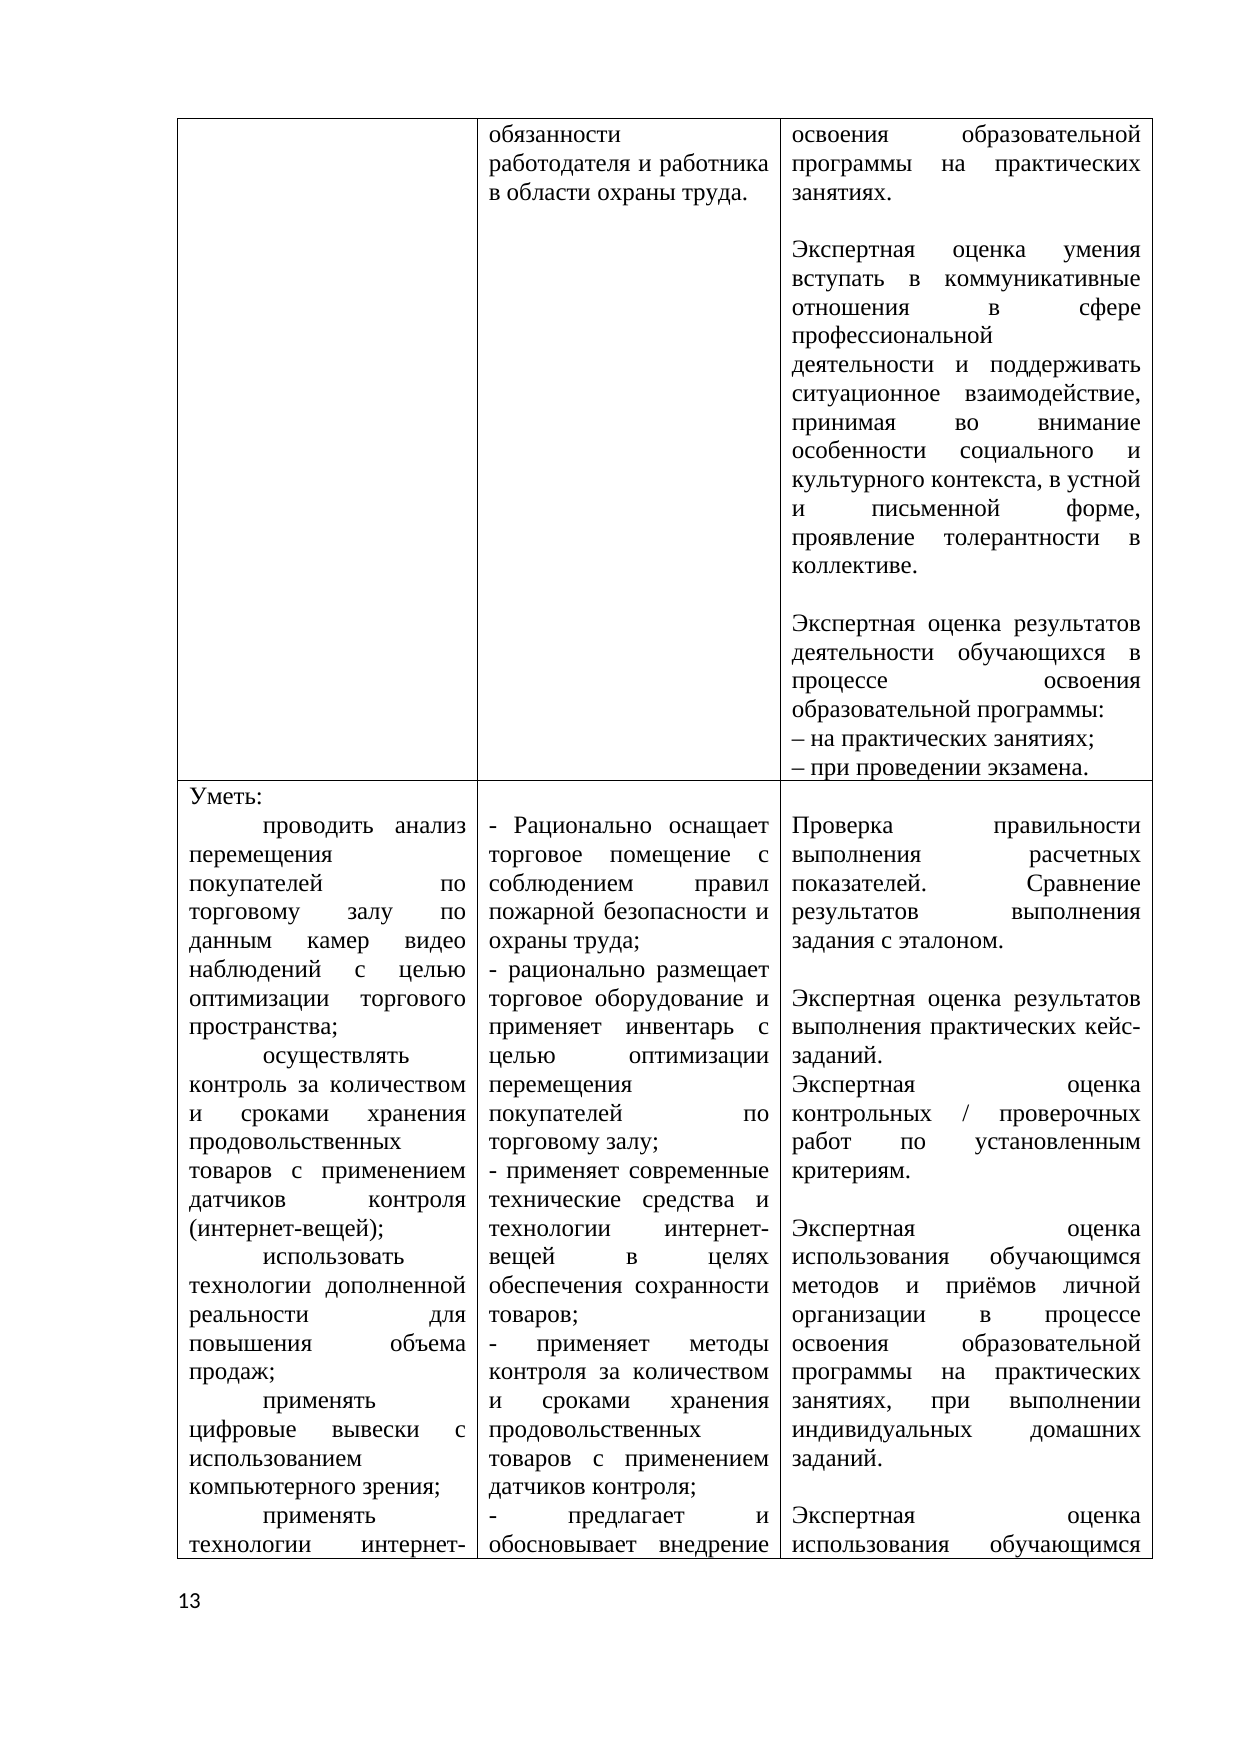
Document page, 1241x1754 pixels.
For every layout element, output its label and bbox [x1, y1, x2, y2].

table_cell [178, 119, 477, 780]
table_cell [781, 781, 1152, 1558]
table_cell [781, 119, 1152, 780]
table_cell [178, 781, 477, 1558]
table_cell [478, 781, 780, 1558]
table_cell [478, 119, 780, 780]
